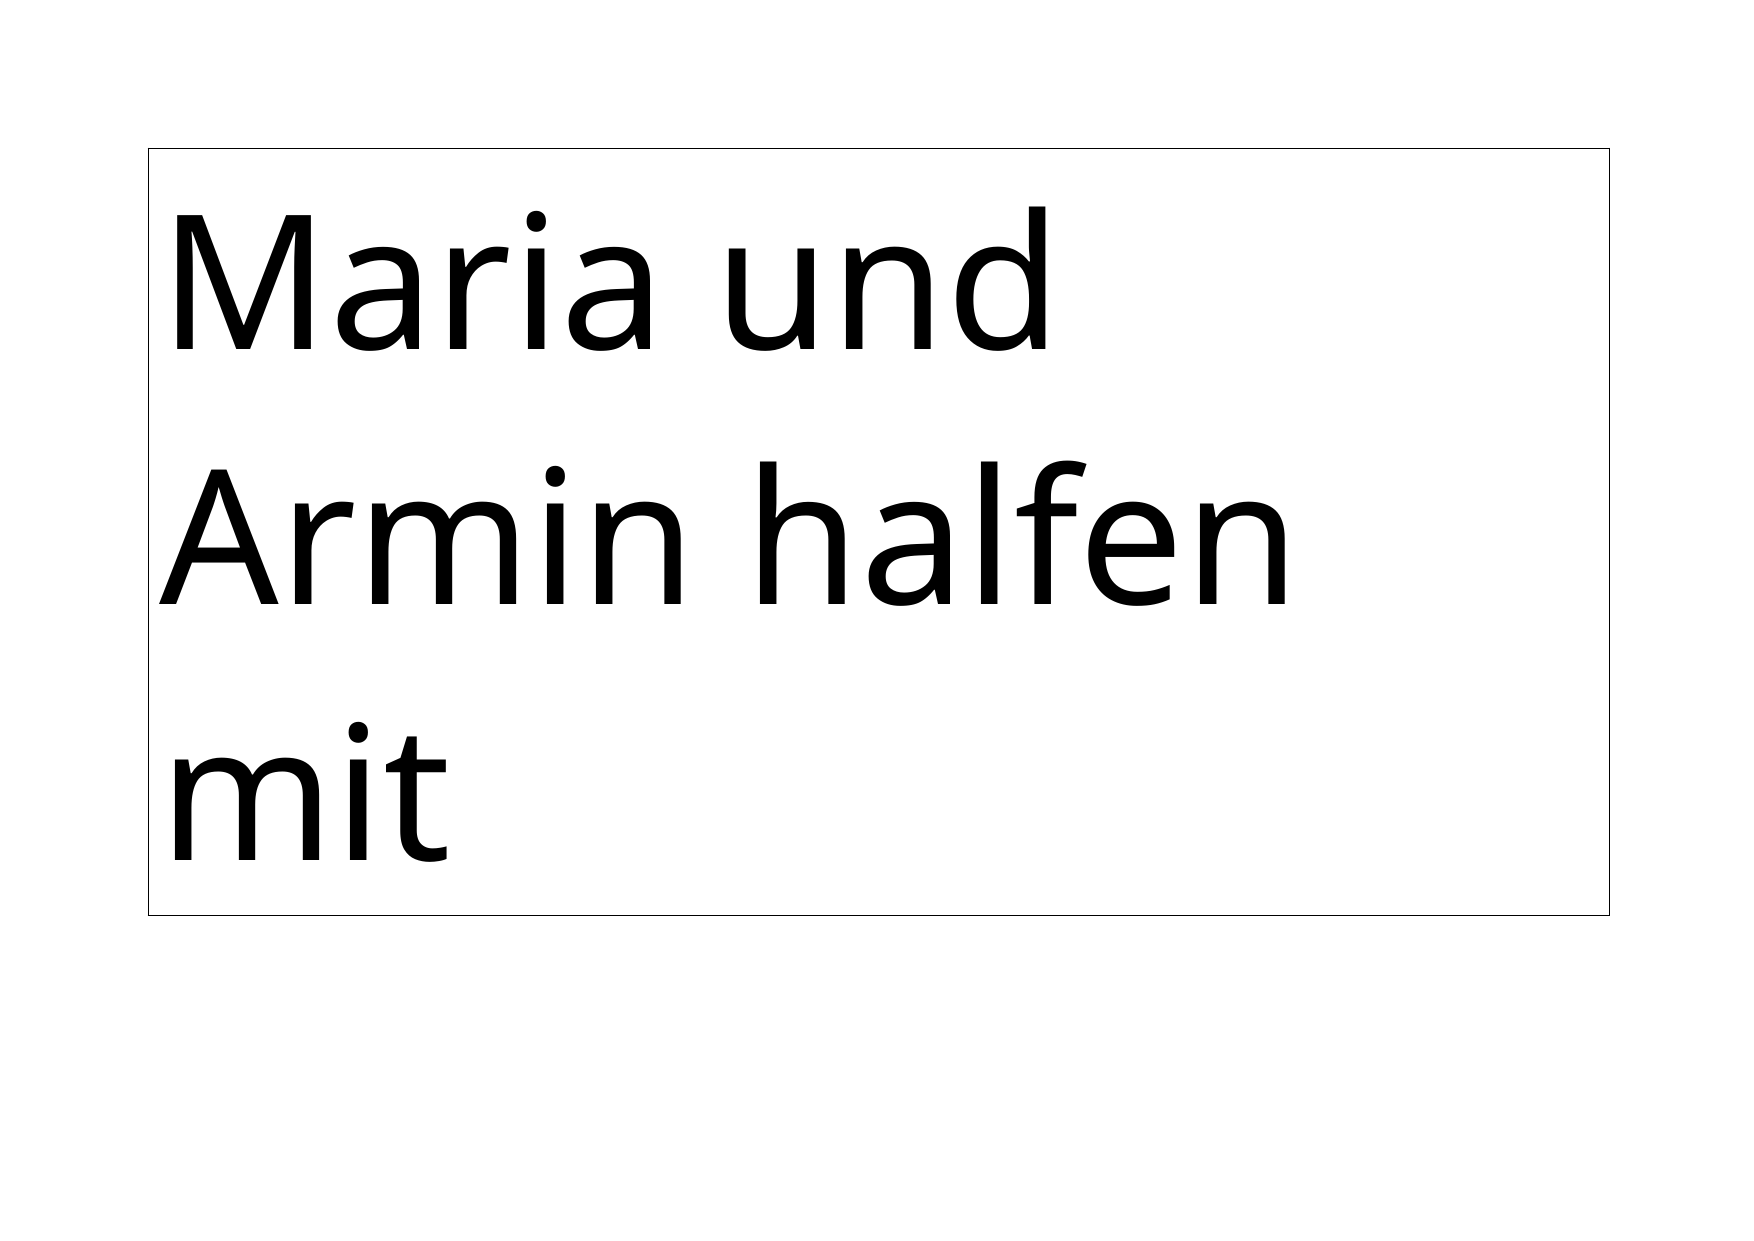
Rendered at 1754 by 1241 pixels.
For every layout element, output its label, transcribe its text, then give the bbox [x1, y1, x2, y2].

table_cell Maria und Armin halfen mit [149, 149, 1609, 915]
